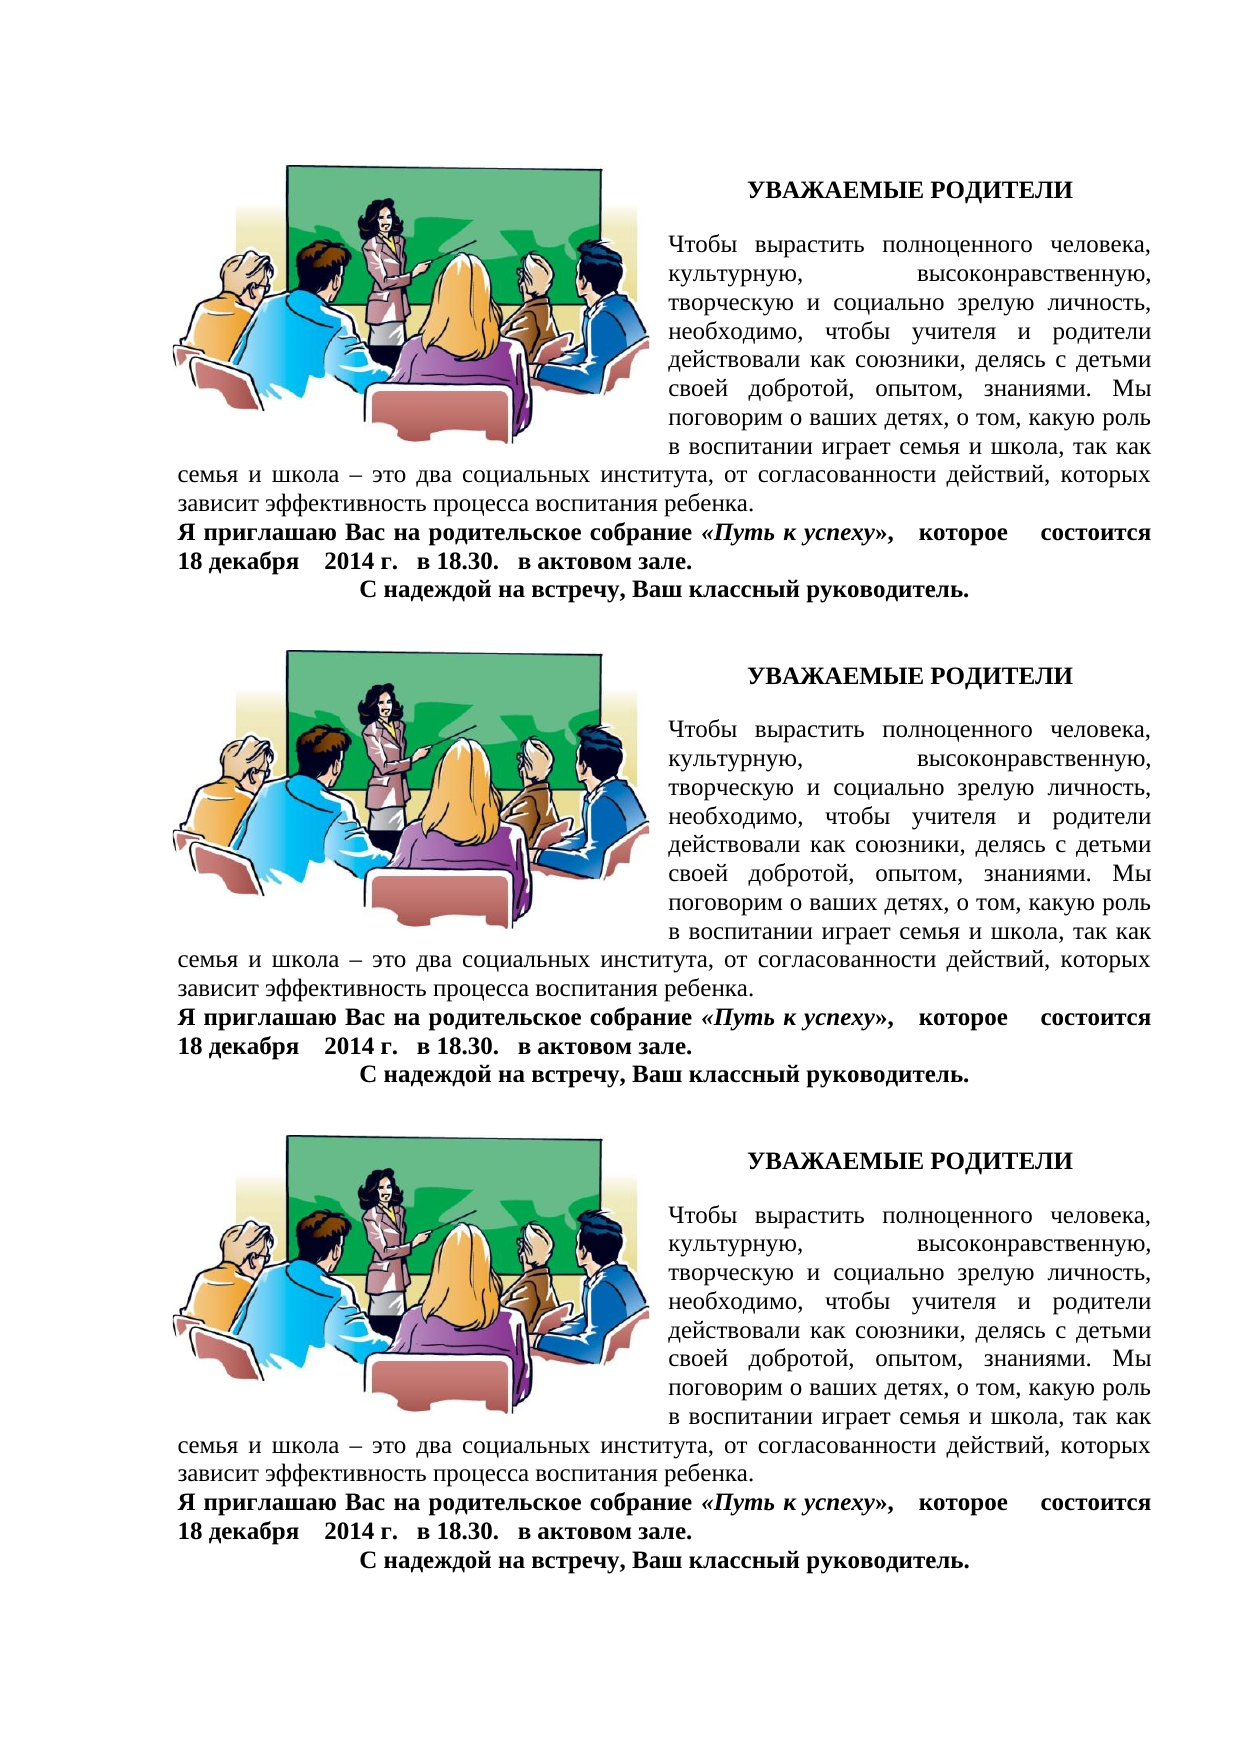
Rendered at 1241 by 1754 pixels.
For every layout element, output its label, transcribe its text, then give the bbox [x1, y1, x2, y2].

picture [172, 165, 650, 444]
text С надеждой на встречу, Ваш классный руководитель. [177, 1059, 1152, 1088]
text Я приглашаю Вас на родительское собрание «Путь к успеху», которое состоится 18 декабря 2014 г. в 18.30. в актовом зале. [177, 1002, 1152, 1059]
text Я приглашаю Вас на родительское собрание «Путь к успеху», которое состоится 18 декабря 2014 г. в 18.30. в актовом зале. [177, 517, 1152, 574]
text УВАЖАЕМЫЕ РОДИТЕЛИ [650, 1146, 1152, 1174]
picture [172, 1135, 650, 1414]
text Я приглашаю Вас на родительское собрание «Путь к успеху», которое состоится 18 декабря 2014 г. в 18.30. в актовом зале. [177, 1487, 1152, 1545]
text УВАЖАЕМЫЕ РОДИТЕЛИ [650, 661, 1152, 689]
text С надеждой на встречу, Ваш классный руководитель. [177, 1545, 1152, 1573]
text Чтобы вырастить полноценного человека, культурную, высоконравственную, творческую и социально зрелую личность, необходимо, чтобы учителя и родители действовали как союзники, делясь с детьми своей добротой, опытом, знаниями. Мы поговорим о ваших детях, о том, какую роль в воспитании играет семья и школа, так как семья и школа – это два социальных института, от согласованности действий, которых зависит эффективность процесса воспитания ребенка. [177, 714, 1152, 1002]
text Чтобы вырастить полноценного человека, культурную, высоконравственную, творческую и социально зрелую личность, необходимо, чтобы учителя и родители действовали как союзники, делясь с детьми своей добротой, опытом, знаниями. Мы поговорим о ваших детях, о том, какую роль в воспитании играет семья и школа, так как семья и школа – это два социальных института, от согласованности действий, которых зависит эффективность процесса воспитания ребенка. [177, 229, 1152, 517]
text УВАЖАЕМЫЕ РОДИТЕЛИ [650, 176, 1152, 204]
text Чтобы вырастить полноценного человека, культурную, высоконравственную, творческую и социально зрелую личность, необходимо, чтобы учителя и родители действовали как союзники, делясь с детьми своей добротой, опытом, знаниями. Мы поговорим о ваших детях, о том, какую роль в воспитании играет семья и школа, так как семья и школа – это два социальных института, от согласованности действий, которых зависит эффективность процесса воспитания ребенка. [177, 1200, 1152, 1487]
picture [172, 650, 650, 929]
text С надеждой на встречу, Ваш классный руководитель. [177, 574, 1152, 603]
